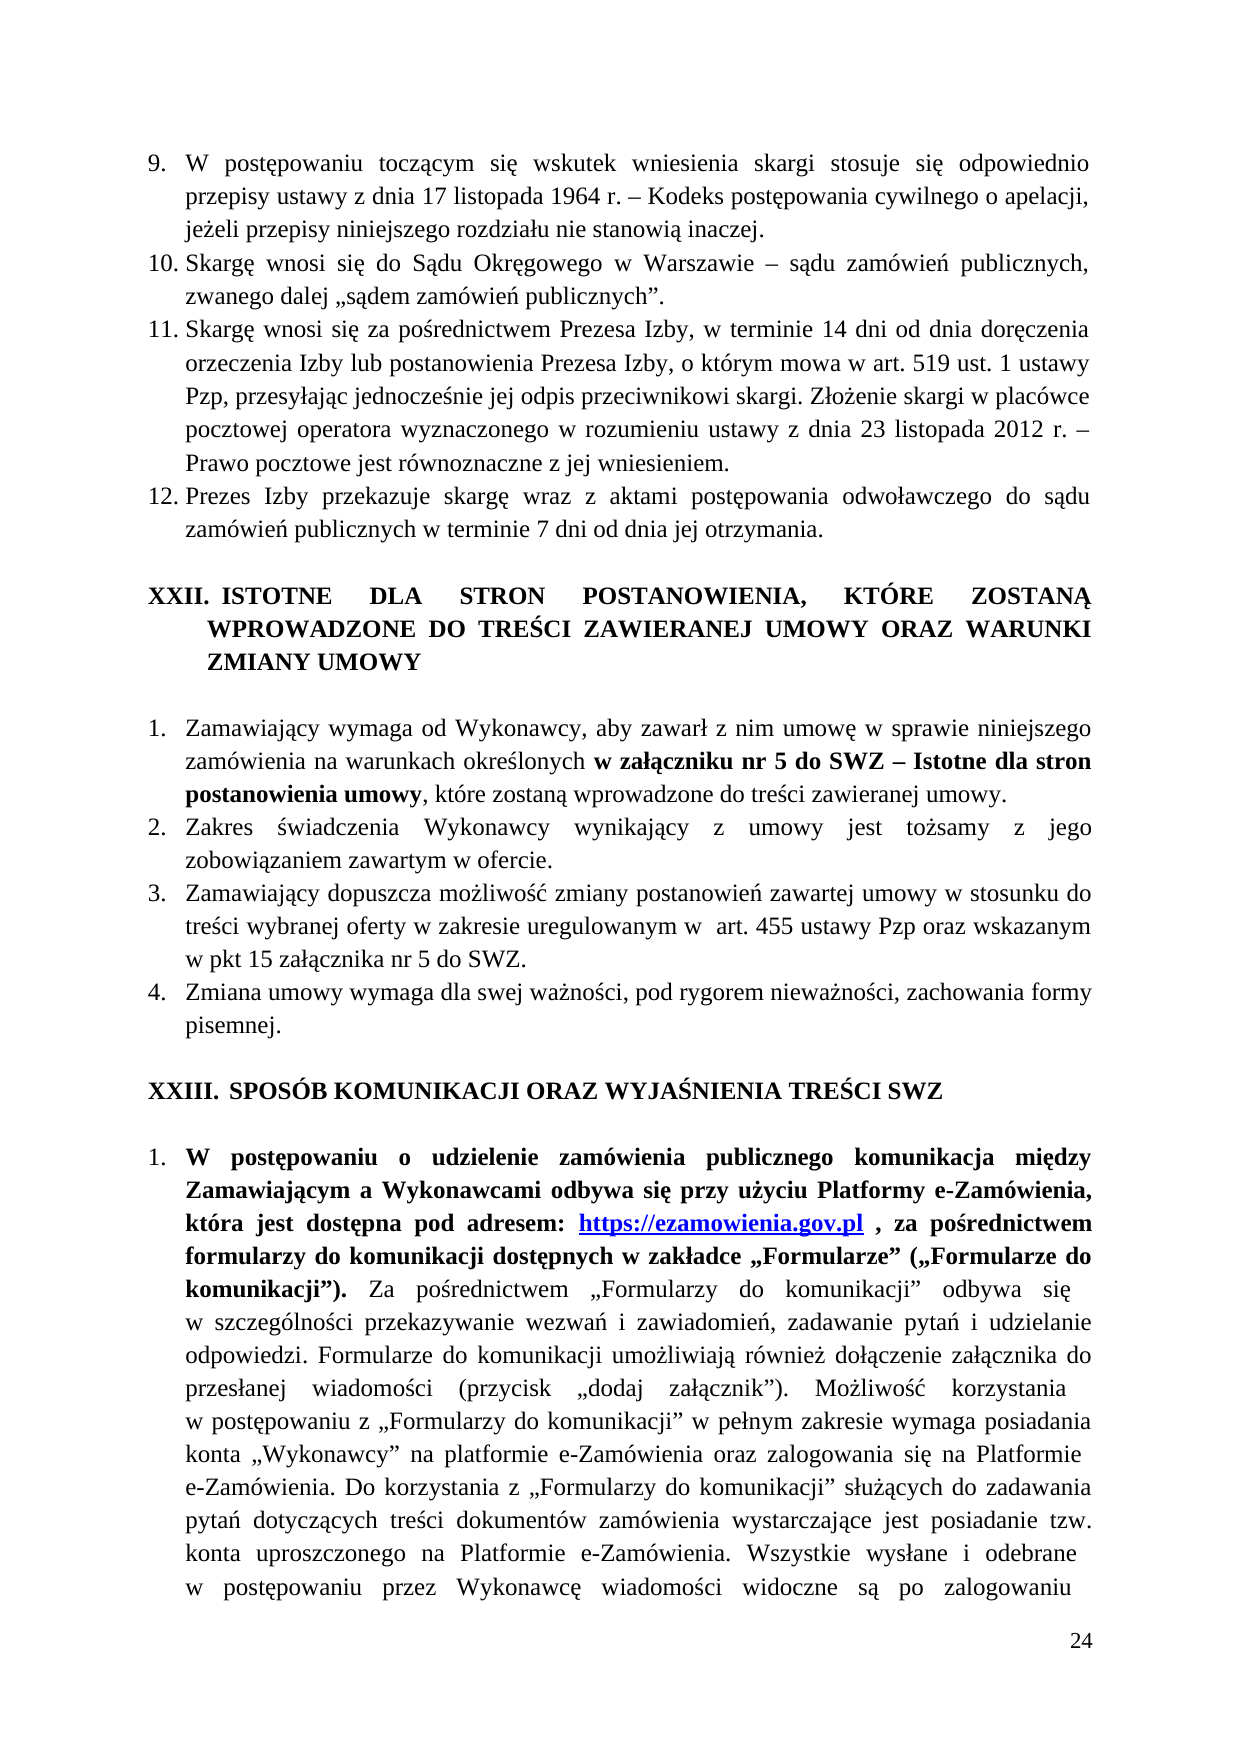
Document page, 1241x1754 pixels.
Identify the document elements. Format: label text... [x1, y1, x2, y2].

list Skargę wnosi się za pośrednictwem Prezesa Izby, w terminie 14 dni od dnia doręczenia orzeczenia Izby lub postanowienia Prezesa Izby, o którym mowa w art. 519 ust. 1 ustawy Pzp, przesyłając jednocześnie jej odpis przeciwnikowi skargi. Złożenie skargi w placówce pocztowej operatora wyznaczonego w rozumieniu ustawy z dnia 23 listopada 2012 r. – Prawo pocztowe jest równoznaczne z jej wniesieniem. [148, 314, 1091, 476]
list SPOSÓB KOMUNIKACJI ORAZ WYJAŚNIENIA TREŚCI SWZ [148, 1076, 1093, 1105]
list Zamawiający dopuszcza możliwość zmiany postanowień zawartej umowy w stosunku do treści wybranej oferty w zakresie uregulowanym w art. 455 ustawy Pzp oraz wskazanym w pkt 15 załącznika nr 5 do SWZ. [148, 878, 1093, 973]
list Zamawiający wymaga od Wykonawcy, aby zawarł z nim umowę w sprawie niniejszego zamówienia na warunkach określonych w załączniku nr 5 do SWZ – Istotne dla stron postanowienia umowy, które zostaną wprowadzone do treści zawieranej umowy. [148, 713, 1093, 808]
list Zakres świadczenia Wykonawcy wynikający z umowy jest tożsamy z jego zobowiązaniem zawartym w ofercie. [148, 812, 1093, 874]
list W postępowaniu toczącym się wskutek wniesienia skargi stosuje się odpowiednio przepisy ustawy z dnia 17 listopada 1964 r. – Kodeks postępowania cywilnego o apelacji, jeżeli przepisy niniejszego rozdziału nie stanowią inaczej. [148, 148, 1091, 243]
list Prezes Izby przekazuje skargę wraz z aktami postępowania odwoławczego do sądu zamówień publicznych w terminie 7 dni od dnia jej otrzymania. [148, 481, 1091, 543]
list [148, 1142, 1093, 1600]
list Skargę wnosi się do Sądu Okręgowego w Warszawie – sądu zamówień publicznych, zwanego dalej „sądem zamówień publicznych”. [148, 248, 1091, 310]
list ISTOTNE DLA STRON POSTANOWIENIA, KTÓRE ZOSTANĄ WPROWADZONE DO TREŚCI ZAWIERANEJ UMOWY ORAZ WARUNKI ZMIANY UMOWY [148, 581, 1093, 676]
list Zmiana umowy wymaga dla swej ważności, pod rygorem nieważności, zachowania formy pisemnej. [148, 977, 1093, 1039]
